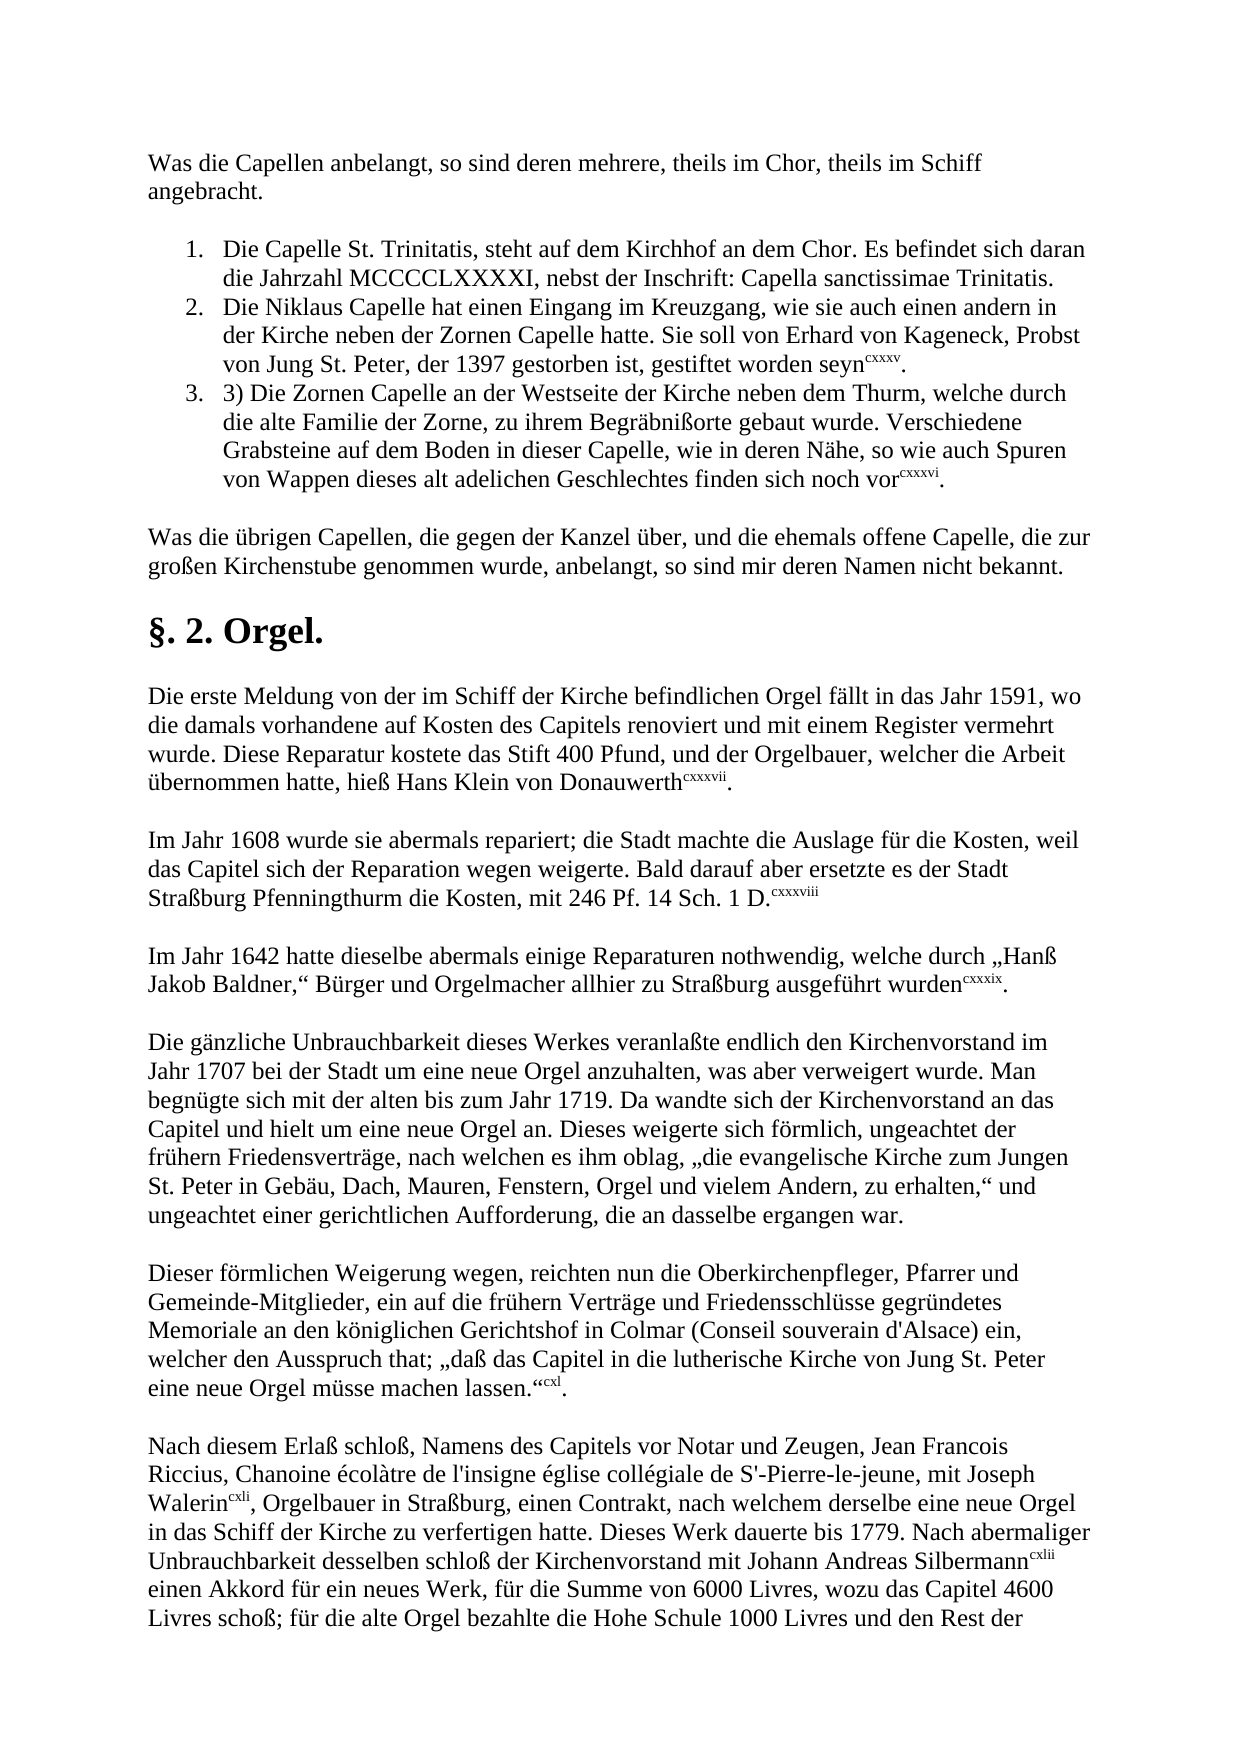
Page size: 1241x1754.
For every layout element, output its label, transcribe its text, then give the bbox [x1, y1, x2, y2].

text Im Jahr 1608 wurde sie abermals repariert; die Stadt machte die Auslage für die Kosten, weil das Capitel sich der Reparation wegen weigerte. Bald darauf aber ersetzte es der Stadt Straßburg Pfenningthurm die Kosten, mit 246 Pf. 14 Sch. 1 D. [148, 884, 1093, 970]
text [148, 1489, 1093, 1633]
list Die Niklaus Capelle hat einen Eingang im Kreuzgang, wie sie auch einen andern in der Kirche neben der Zornen Capelle hatte. Sie soll von Erhard von Kageneck, Probst von Jung St. Peter, der 1397 gestorben ist, gestiftet worden seyn. [185, 321, 1093, 407]
text Was die Capellen anbelangt, so sind deren mehrere, theils im Chor, theils im Schiff angebracht. [148, 148, 1093, 205]
text Was die übrigen Capellen, die gegen der Kanzel über, und die ehemals offene Capelle, die zur großen Kirchenstube genommen wurde, anbelangt, so sind mir deren Namen nicht bekannt. [148, 581, 1093, 638]
text Im Jahr 1642 hatte dieselbe abermals einige Reparaturen nothwendig, welche durch „Hanß Jakob Baldner,“ Bürger und Orgelmacher allhier zu Straßburg ausgeführt wurden. [148, 999, 1093, 1057]
text Die gänzliche Unbrauchbarkeit dieses Werkes veranlaßte endlich den Kirchenvorstand im Jahr 1707 bei der Stadt um eine neue Orgel anzuhalten, was aber verweigert wurde. Man begnügte sich mit der alten bis zum Jahr 1719. Da wandte sich der Kirchenvorstand an das Capitel und hielt um eine neue Orgel an. Dieses weigerte sich förmlich, ungeachtet der frühern Friedensverträge, nach welchen es ihm oblag, „die evangelische Kirche zum Jungen St. Peter in Gebäu, Dach, Mauren, Fenstern, Orgel und vielem Andern, zu erhalten,“ und ungeachtet einer gerichtlichen Aufforderung, die an dasselbe ergangen war. [148, 1086, 1093, 1287]
list 3) Die Zornen Capelle an der Westseite der Kirche neben dem Thurm, welche durch die alte Familie der Zorne, zu ihrem Begräbnißorte gebaut wurde. Verschiedene Grabsteine auf dem Boden in dieser Capelle, wie in deren Nähe, so wie auch Spuren von Wappen dieses alt adelichen Geschlechtes finden sich noch vor. [185, 436, 1093, 551]
list Die Capelle St. Trinitatis, steht auf dem Kirchhof an dem Chor. Es befindet sich daran die Jahrzahl MCCCCLXXXXI, nebst der Inschrift: Capella sanctissimae Trinitatis. [185, 234, 1093, 292]
text Dieser förmlichen Weigerung wegen, reichten nun die Oberkirchenpfleger, Pfarrer und Gemeinde-Mitglieder, ein auf die frühern Verträge und Friedensschlüsse gegründetes Memoriale an den königlichen Gerichtshof in Colmar (Conseil souverain d'Alsace) ein, welcher den Ausspruch that; „daß das Capitel in die lutherische Kirche von Jung St. Peter eine neue Orgel müsse machen lassen.“. [148, 1316, 1093, 1460]
subtitle §. 2. Orgel. [148, 667, 1093, 710]
text Die erste Meldung von der im Schiff der Kirche befindlichen Orgel fällt in das Jahr 1591, wo die damals vorhandene auf Kosten des Capitels renoviert und mit einem Register vermehrt wurde. Diese Reparatur kostete das Stift 400 Pfund, und der Orgelbauer, welcher die Arbeit übernommen hatte, hieß Hans Klein von Donauwerth. [148, 739, 1093, 854]
